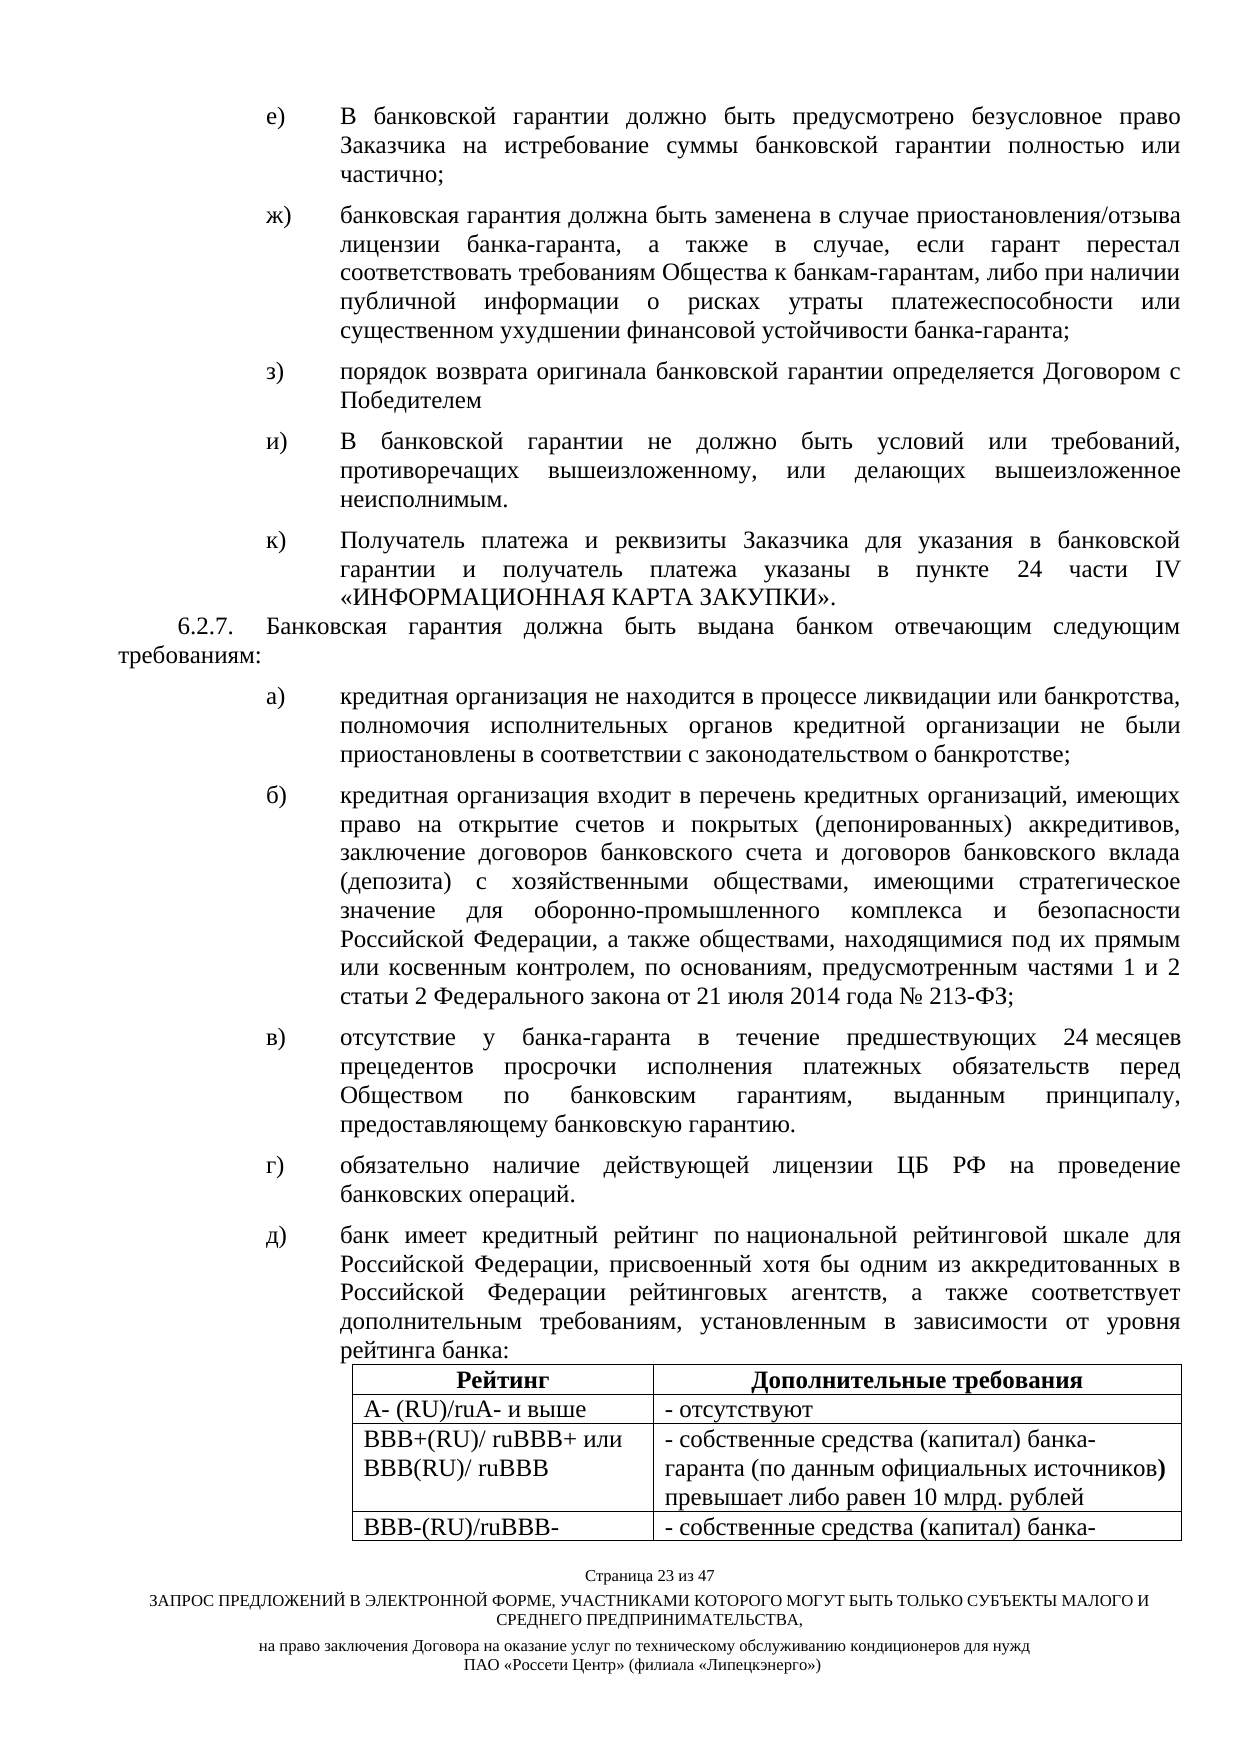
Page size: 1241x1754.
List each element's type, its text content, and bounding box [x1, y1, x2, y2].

table_header Дополнительные требования [654, 1365, 1181, 1393]
list В банковской гарантии должно быть предусмотрено безусловное право Заказчика на истребование суммы банковской гарантии полностью или частично; [266, 101, 1181, 187]
list кредитная организация не находится в процессе ликвидации или банкротства, полномочия исполнительных органов кредитной организации не были приостановлены в соответствии с законодательством о банкротстве; [266, 681, 1181, 767]
list Получатель платежа и реквизиты Заказчика для указания в банковской гарантии и получатель платежа указаны в пункте 24 части IV «ИНФОРМАЦИОННАЯ КАРТА ЗАКУПКИ». [266, 525, 1181, 611]
list В банковской гарантии не должно быть условий или требований, противоречащих вышеизложенному, или делающих вышеизложенное неисполнимым. [266, 426, 1181, 512]
list банковская гарантия должна быть заменена в случае приостановления/отзыва лицензии банка-гаранта, а также в случае, если гарант перестал соответствовать требованиям Общества к банкам-гарантам, либо при наличии публичной информации о рисках утраты платежеспособности или существенном ухудшении финансовой устойчивости банка-гаранта; [266, 200, 1181, 344]
list отсутствие у банка-гаранта в течение предшествующих 24 месяцев прецедентов просрочки исполнения платежных обязательств перед Обществом по банковским гарантиям, выданным принципалу, предоставляющему банковскую гарантию. [266, 1022, 1181, 1137]
list кредитная организация входит в перечень кредитных организаций, имеющих право на открытие счетов и покрытых (депонированных) аккредитивов, заключение договоров банковского счета и договоров банковского вклада (депозита) с хозяйственными обществами, имеющими стратегическое значение для оборонно-промышленного комплекса и безопасности Российской Федерации, а также обществами, находящимися под их прямым или косвенным контролем, по основаниям, предусмотренным частями 1 и 2 статьи 2 Федерального закона от 21 июля 2014 года № 213-ФЗ; [266, 780, 1181, 1010]
table_cell - отсутствуют [654, 1395, 1181, 1423]
subtitle Банковская гарантия должна быть выдана банком отвечающим следующим требованиям: [118, 611, 1181, 669]
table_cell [654, 1512, 1181, 1540]
table_cell A- (RU)/ruA- и выше [353, 1395, 653, 1423]
list банк имеет кредитный рейтинг по национальной рейтинговой шкале для Российской Федерации, присвоенный хотя бы одним из аккредитованных в Российской Федерации рейтинговых агентств, а также соответствует дополнительным требованиям, установленным в зависимости от уровня рейтинга банка: [266, 1220, 1181, 1364]
table_cell BBB-(RU)/ruBBB- [353, 1512, 653, 1540]
table_cell - собственные средства (капитал) банка-гаранта (по данным официальных источников) превышает либо равен 10 млрд. рублей [654, 1424, 1181, 1511]
list обязательно наличие действующей лицензии ЦБ РФ на проведение банковских операций. [266, 1150, 1181, 1207]
table_cell BBB+(RU)/ ruBBB+ или BBB(RU)/ ruBBB [353, 1424, 653, 1511]
table_header Рейтинг [353, 1365, 653, 1393]
list порядок возврата оригинала банковской гарантии определяется Договором c Победителем [266, 356, 1181, 414]
